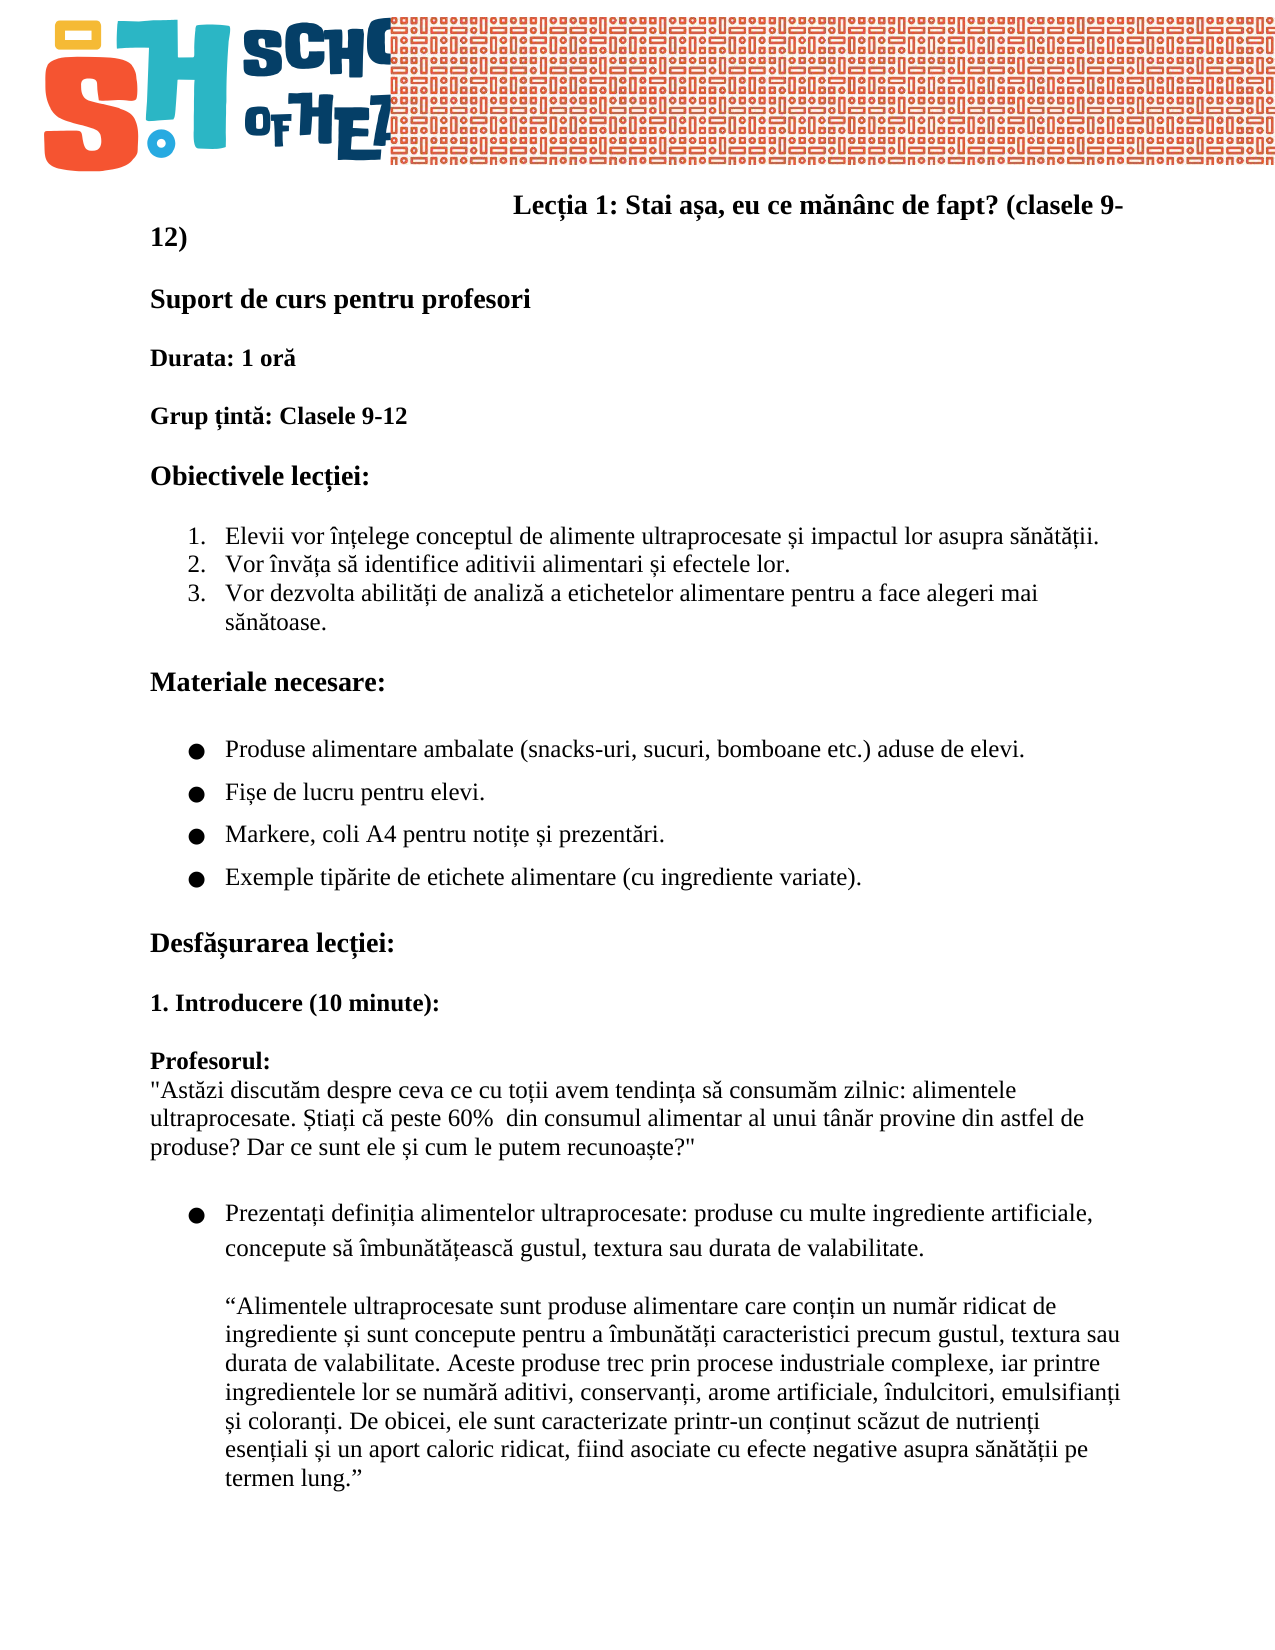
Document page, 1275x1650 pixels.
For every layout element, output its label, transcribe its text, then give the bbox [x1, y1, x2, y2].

text 1. Introducere (10 minute): [150, 988, 1125, 1017]
text Suport de curs pentru profesori [150, 282, 1125, 314]
list Markere, coli A4 pentru notițe și prezentări. [187, 812, 1125, 854]
text Lecția 1: Stai așa, eu ce mănânc de fapt? (clasele 9-12) [150, 155, 1125, 253]
text Durata: 1 oră [150, 343, 1125, 372]
list Produse alimentare ambalate (snacks-uri, sucuri, bomboane etc.) aduse de elevi. [187, 726, 1125, 769]
list Vor dezvolta abilități de analiză a etichetelor alimentare pentru a face alegeri mai sănătoase. [187, 578, 1125, 636]
list Vor învăța să identifice aditivii alimentari și efectele lor. [187, 549, 1125, 578]
text “Alimentele ultraprocesate sunt produse alimentare care conțin un număr ridicat de ingrediente și sunt concepute pentru a îmbunătăți caracteristici precum gustul, textura sau durata de valabilitate. Aceste produse trec prin procese industriale complexe, iar printre ingredientele lor se numără aditivi, conservanți, arome artificiale, îndulcitori, emulsifianți și coloranți. De obicei, ele sunt caracterizate printr-un conținut scăzut de nutrienți esențiali și un aport caloric ridicat, fiind asociate cu efecte negative asupra sănătății pe termen lung.” [225, 1291, 1125, 1492]
list Exemple tipărite de etichete alimentare (cu ingrediente variate). [187, 854, 1125, 897]
text Grup țintă: Clasele 9-12 [150, 401, 1125, 430]
text Materiale necesare: [150, 665, 1125, 697]
text Obiectivele lecției: [150, 459, 1125, 492]
list Fișe de lucru pentru elevi. [187, 769, 1125, 812]
text Profesorul: "Astăzi discutăm despre ceva ce cu toții avem tendința sǎ consumăm zilnic: alimentele ultraprocesate. Știați că peste 60% din consumul alimentar al unui tânăr provine din astfel de produse? Dar ce sunt ele și cum le putem recunoaște?" [150, 1046, 1125, 1161]
list Elevii vor înțelege conceptul de alimente ultraprocesate și impactul lor asupra sănătății. [187, 521, 1125, 549]
picture [40, 17, 1275, 178]
text Desfășurarea lecției: [150, 926, 1125, 959]
list Prezentați definiția alimentelor ultraprocesate: produse cu multe ingrediente artificiale, concepute să îmbunătățească gustul, textura sau durata de valabilitate. [187, 1190, 1125, 1262]
